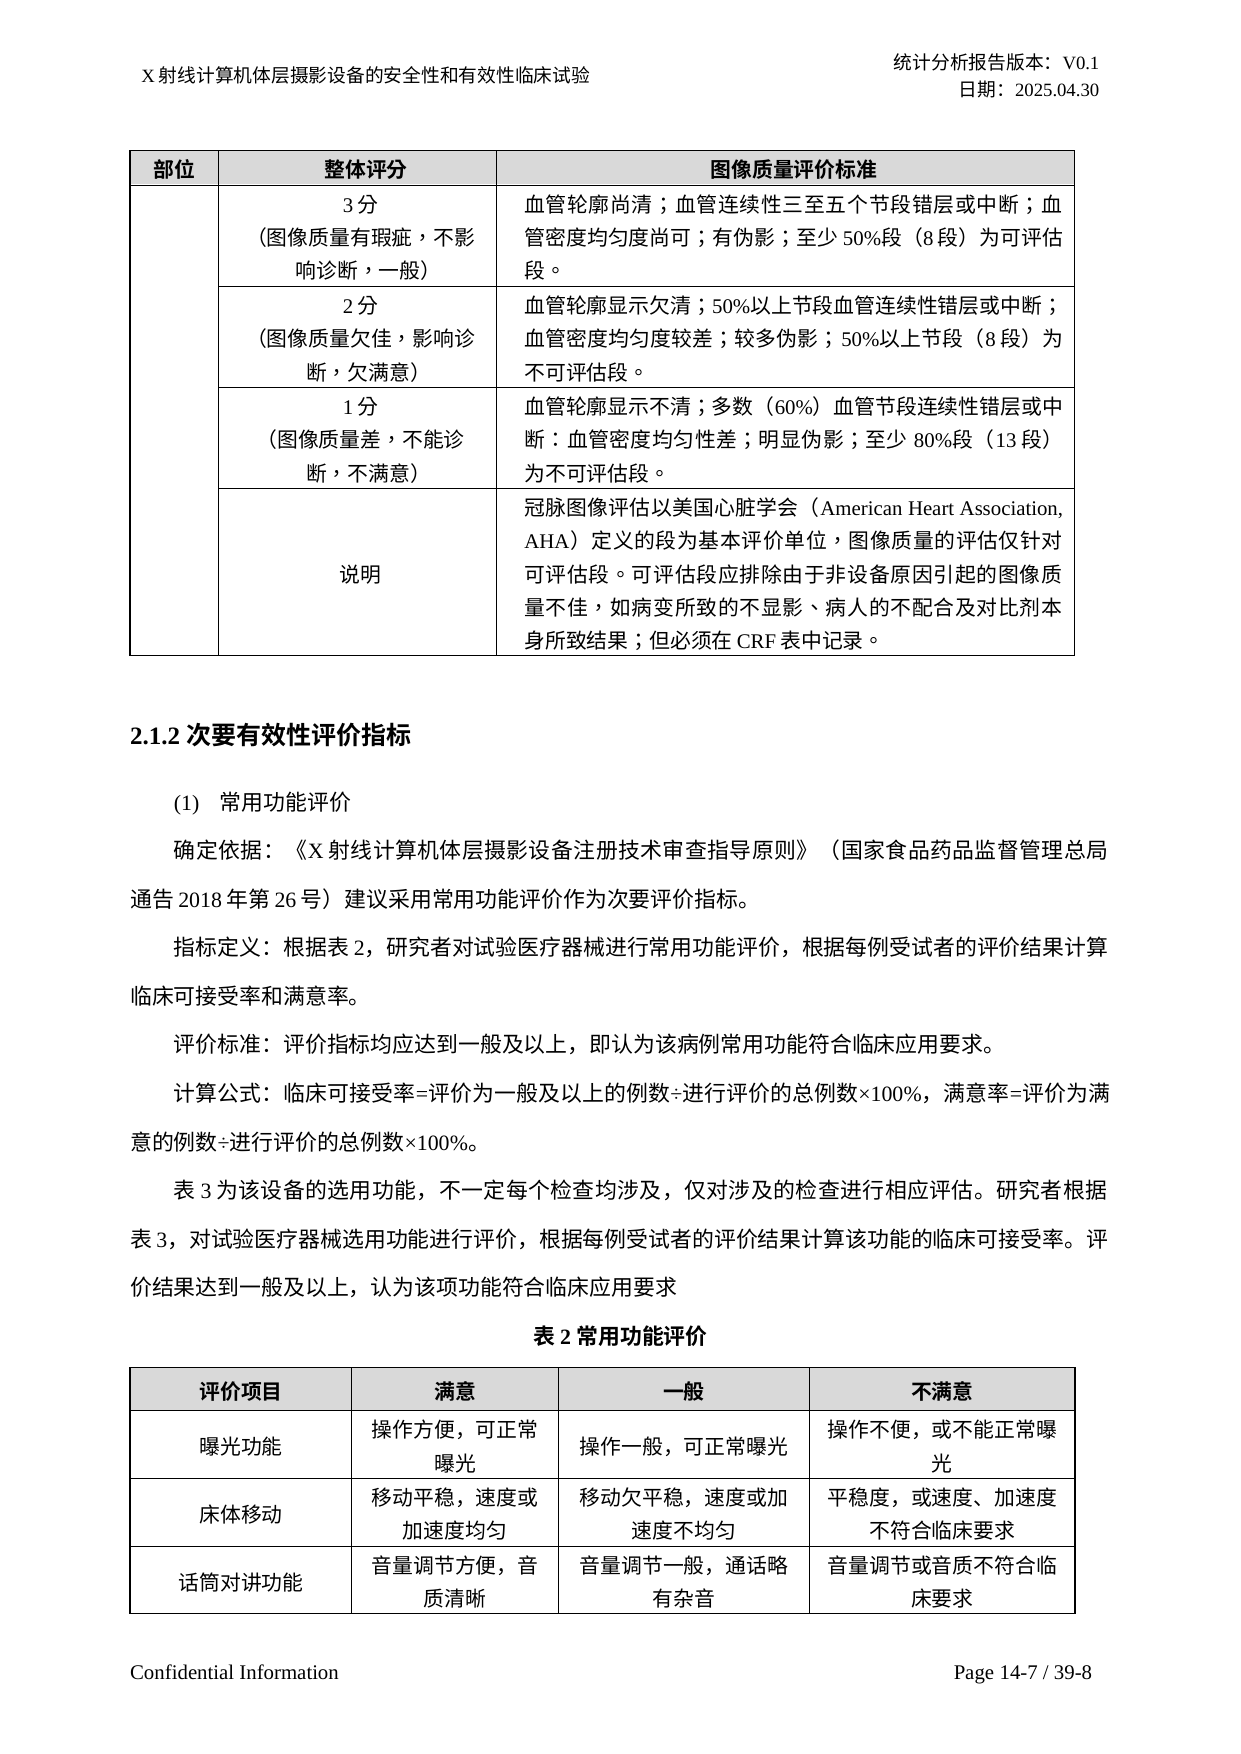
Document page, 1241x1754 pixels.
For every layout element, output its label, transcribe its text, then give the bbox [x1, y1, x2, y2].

list 指标定义：根据表2，研究者对试验医疗器械进行常用功能评价，根据每例受试者的评价结果计算临床可接受率和满意率。 [130, 930, 1110, 1011]
list 常用功能评价 [174, 784, 1110, 817]
table_cell 血管轮廓显示不清；多数（60%）血管节段连续性错层或中断：血管密度均匀性差；明显伪影；至少80%段（13段）为不可评估段。 [497, 388, 1074, 488]
table_cell 血管轮廓尚清；血管连续性三至五个节段错层或中断；血管密度均匀度尚可；有伪影；至少50%段（8段）为可评估段。 [497, 186, 1074, 286]
table_header 整体评分 [219, 151, 496, 184]
table_cell 曝光功能 [131, 1411, 351, 1478]
table_header 满意 [352, 1368, 558, 1410]
table_cell 血管轮廓显示欠清；50%以上节段血管连续性错层或中断；血管密度均匀度较差；较多伪影；50%以上节段（8段）为不可评估段。 [497, 287, 1074, 387]
table_cell 平稳度，或速度、加速度不符合临床要求 [810, 1479, 1074, 1546]
table_cell 操作不便，或不能正常曝光 [810, 1411, 1074, 1478]
table_cell 话筒对讲功能 [131, 1547, 351, 1613]
table_header 部位 [131, 151, 218, 184]
table_cell 移动平稳，速度或加速度均匀 [352, 1479, 558, 1546]
table_cell 操作一般，可正常曝光 [559, 1411, 809, 1478]
table_cell 2分 （图像质量欠佳，影响诊断，欠满意） [219, 287, 496, 387]
table_cell 1分 （图像质量差，不能诊断，不满意） [219, 388, 496, 488]
table_cell 音量调节方便，音质清晰 [352, 1547, 558, 1613]
table_cell 冠脉图像评估以美国心脏学会（American Heart Association, AHA）定义的段为基本评价单位，图像质量的评估仅针对可评估段。可评估段应排除由于非设备原因引起的图像质量不佳，如病变所致的不显影、病人的不配合及对比剂本身所致结果；但必须在CRF表中记录。 [497, 489, 1074, 655]
text 表 2 常用功能评价 [130, 1318, 1110, 1351]
text 次要有效性评价指标 [130, 701, 1110, 766]
table_cell 音量调节一般，通话略有杂音 [559, 1547, 809, 1613]
table_cell 音量调节或音质不符合临床要求 [810, 1547, 1074, 1613]
table_cell 移动欠平稳，速度或加速度不均匀 [559, 1479, 809, 1546]
table_cell 3分 （图像质量有瑕疵，不影响诊断，一般） [219, 186, 496, 286]
list 确定依据：《X射线计算机体层摄影设备注册技术审查指导原则》（国家食品药品监督管理总局通告2018年第26号）建议采用常用功能评价作为次要评价指标。 [130, 833, 1110, 914]
table_cell 操作方便，可正常曝光 [352, 1411, 558, 1478]
list 表3为该设备的选用功能，不一定每个检查均涉及，仅对涉及的检查进行相应评估。研究者根据表3，对试验医疗器械选用功能进行评价，根据每例受试者的评价结果计算该功能的临床可接受率。评价结果达到一般及以上，认为该项功能符合临床应用要求 [130, 1172, 1110, 1302]
list 评价标准：评价指标均应达到一般及以上，即认为该病例常用功能符合临床应用要求。 [130, 1027, 1110, 1059]
table_header 图像质量评价标准 [497, 151, 1074, 184]
list 计算公式：临床可接受率=评价为一般及以上的例数÷进行评价的总例数×100%，满意率=评价为满意的例数÷进行评价的总例数×100%。 [130, 1075, 1110, 1157]
table_header 不满意 [810, 1368, 1074, 1410]
table_cell 床体移动 [131, 1479, 351, 1546]
table_header 一般 [559, 1368, 809, 1410]
table_cell 说明 [219, 489, 496, 655]
table_header 评价项目 [131, 1368, 351, 1410]
